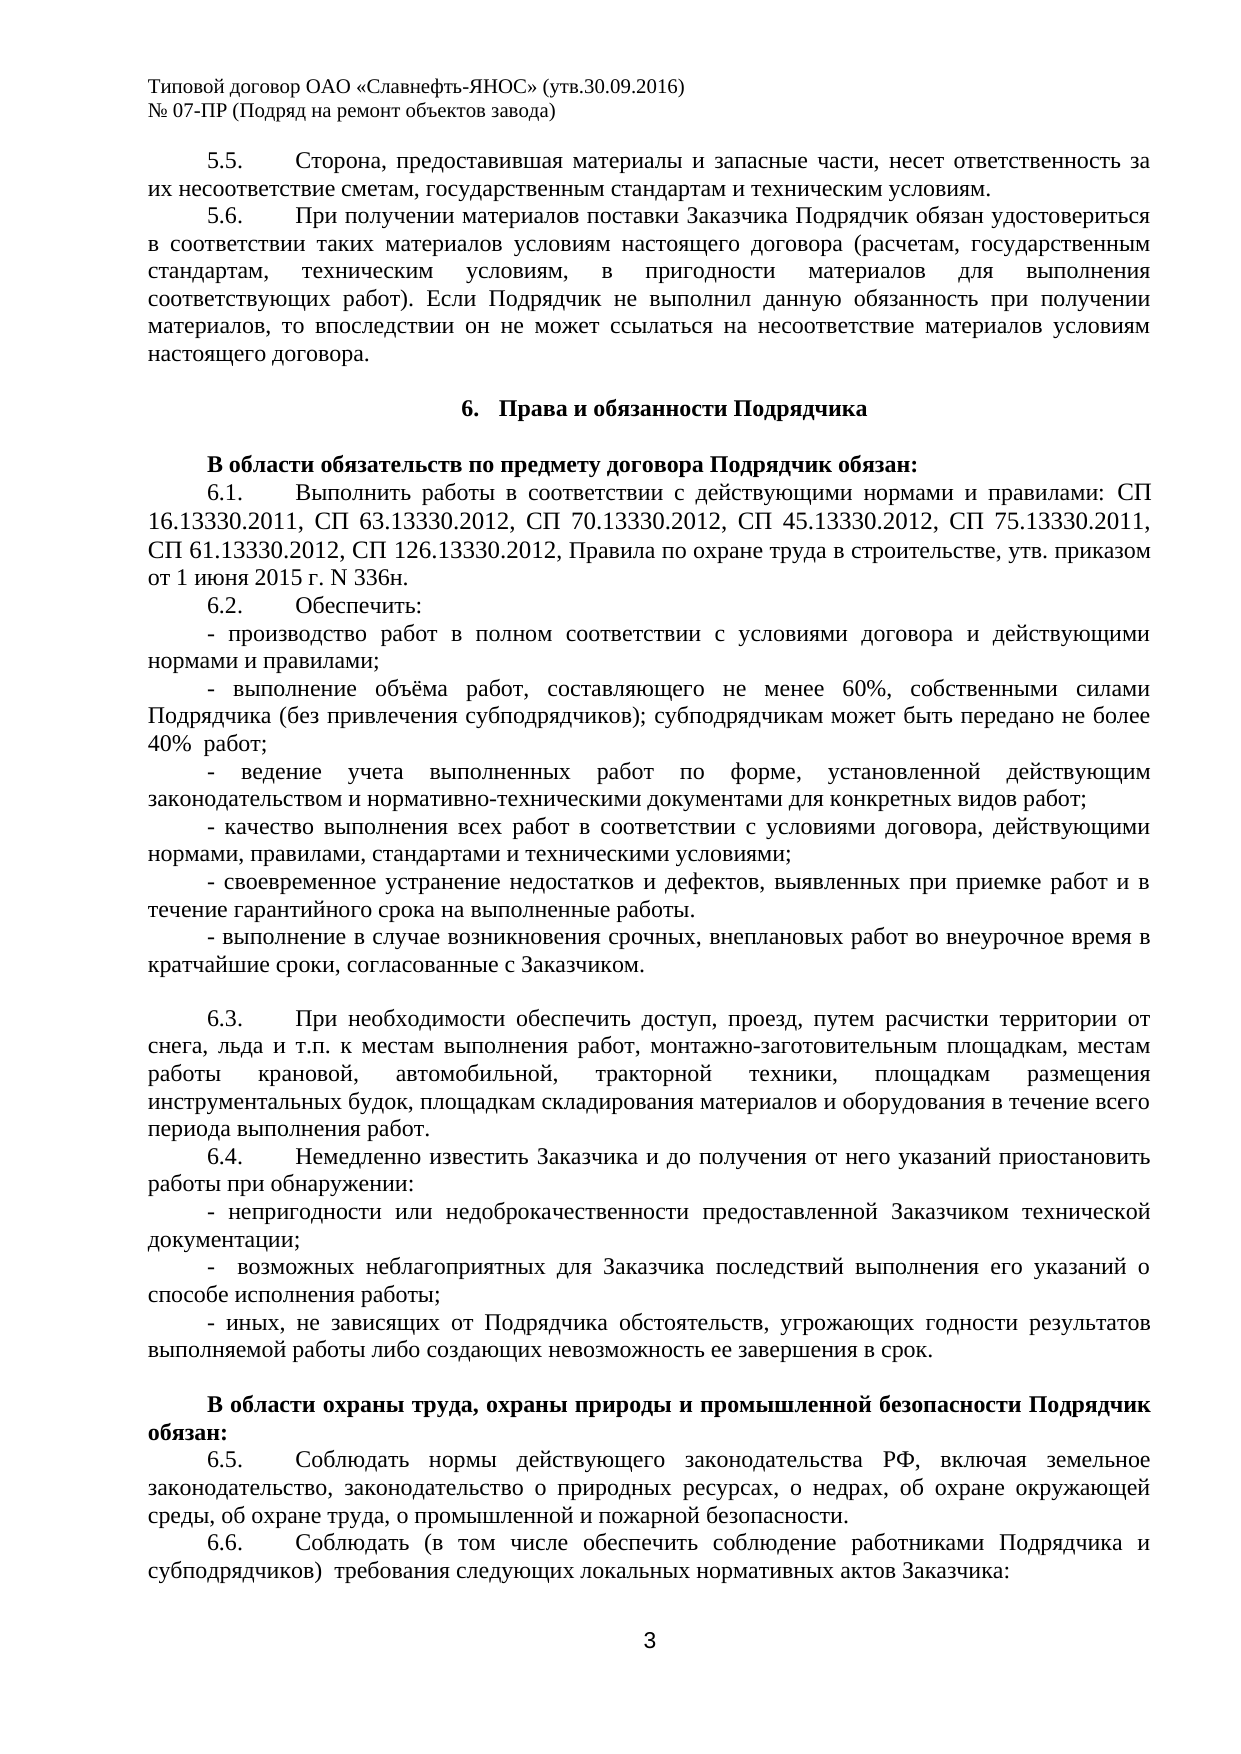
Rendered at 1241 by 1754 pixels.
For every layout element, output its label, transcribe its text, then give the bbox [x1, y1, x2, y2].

list Выполнить работы в соответствии с действующими нормами и правилами: СП 16.13330.2011, СП 63.13330.2012, СП 70.13330.2012, СП 45.13330.2012, СП 75.13330.2011, СП 61.13330.2012, СП 126.13330.2012, Правила по охране труда в строительстве, утв. приказом от 1 июня 2015 г. N 336н. [148, 477, 1152, 591]
text - ведение учета выполненных работ по форме, установленной действующим законодательством и нормативно-техническими документами для конкретных видов работ; [148, 757, 1152, 812]
list Соблюдать нормы действующего законодательства РФ, включая земельное законодательство, законодательство о природных ресурсах, о недрах, об охране окружающей среды, об охране труда, о промышленной и пожарной безопасности. [148, 1446, 1152, 1528]
list Немедленно известить Заказчика и до получения от него указаний приостановить работы при обнаружении: [148, 1142, 1152, 1197]
list Права и обязанности Подрядчика [177, 394, 1152, 422]
list При получении материалов поставки Заказчика Подрядчик обязан удостовериться в соответствии таких материалов условиям настоящего договора (расчетам, государственным стандартам, техническим условиям, в пригодности материалов для выполнения соответствующих работ). Если Подрядчик не выполнил данную обязанность при получении материалов, то впоследствии он не может ссылаться на несоответствие материалов условиям настоящего договора. [148, 201, 1152, 367]
list Соблюдать (в том числе обеспечить соблюдение работниками Подрядчика и субподрядчиков) требования следующих локальных нормативных актов Заказчика: [148, 1528, 1152, 1583]
text - возможных неблагоприятных для Заказчика последствий выполнения его указаний о способе исполнения работы; [148, 1252, 1152, 1307]
list При необходимости обеспечить доступ, проезд, путем расчистки территории от снега, льда и т.п. к местам выполнения работ, монтажно-заготовительным площадкам, местам работы крановой, автомобильной, тракторной техники, площадкам размещения инструментальных будок, площадкам складирования материалов и оборудования в течение всего периода выполнения работ. [148, 1004, 1152, 1142]
list Сторона, предоставившая материалы и запасные части, несет ответственность за их несоответствие сметам, государственным стандартам и техническим условиям. [148, 146, 1152, 201]
text - выполнение в случае возникновения срочных, внеплановых работ во внеурочное время в кратчайшие сроки, согласованные с Заказчиком. [148, 922, 1152, 977]
text В области обязательств по предмету договора Подрядчик обязан: [148, 449, 1152, 477]
text - качество выполнения всех работ в соответствии с условиями договора, действующими нормами, правилами, стандартами и техническими условиями; [148, 812, 1152, 867]
text - выполнение объёма работ, составляющего не менее 60%, собственными силами Подрядчика (без привлечения субподрядчиков); субподрядчикам может быть передано не более 40% работ; [148, 674, 1152, 757]
text В области охраны труда, охраны природы и промышленной безопасности Подрядчик обязан: [148, 1390, 1152, 1446]
text - иных, не зависящих от Подрядчика обстоятельств, угрожающих годности результатов выполняемой работы либо создающих невозможность ее завершения в срок. [148, 1307, 1152, 1363]
text - непригодности или недоброкачественности предоставленной Заказчиком технической документации; [148, 1197, 1152, 1252]
list Обеспечить: [148, 591, 1152, 619]
text - своевременное устранение недостатков и дефектов, выявленных при приемке работ и в течение гарантийного срока на выполненные работы. [148, 867, 1152, 922]
text - производство работ в полном соответствии с условиями договора и действующими нормами и правилами; [148, 619, 1152, 674]
